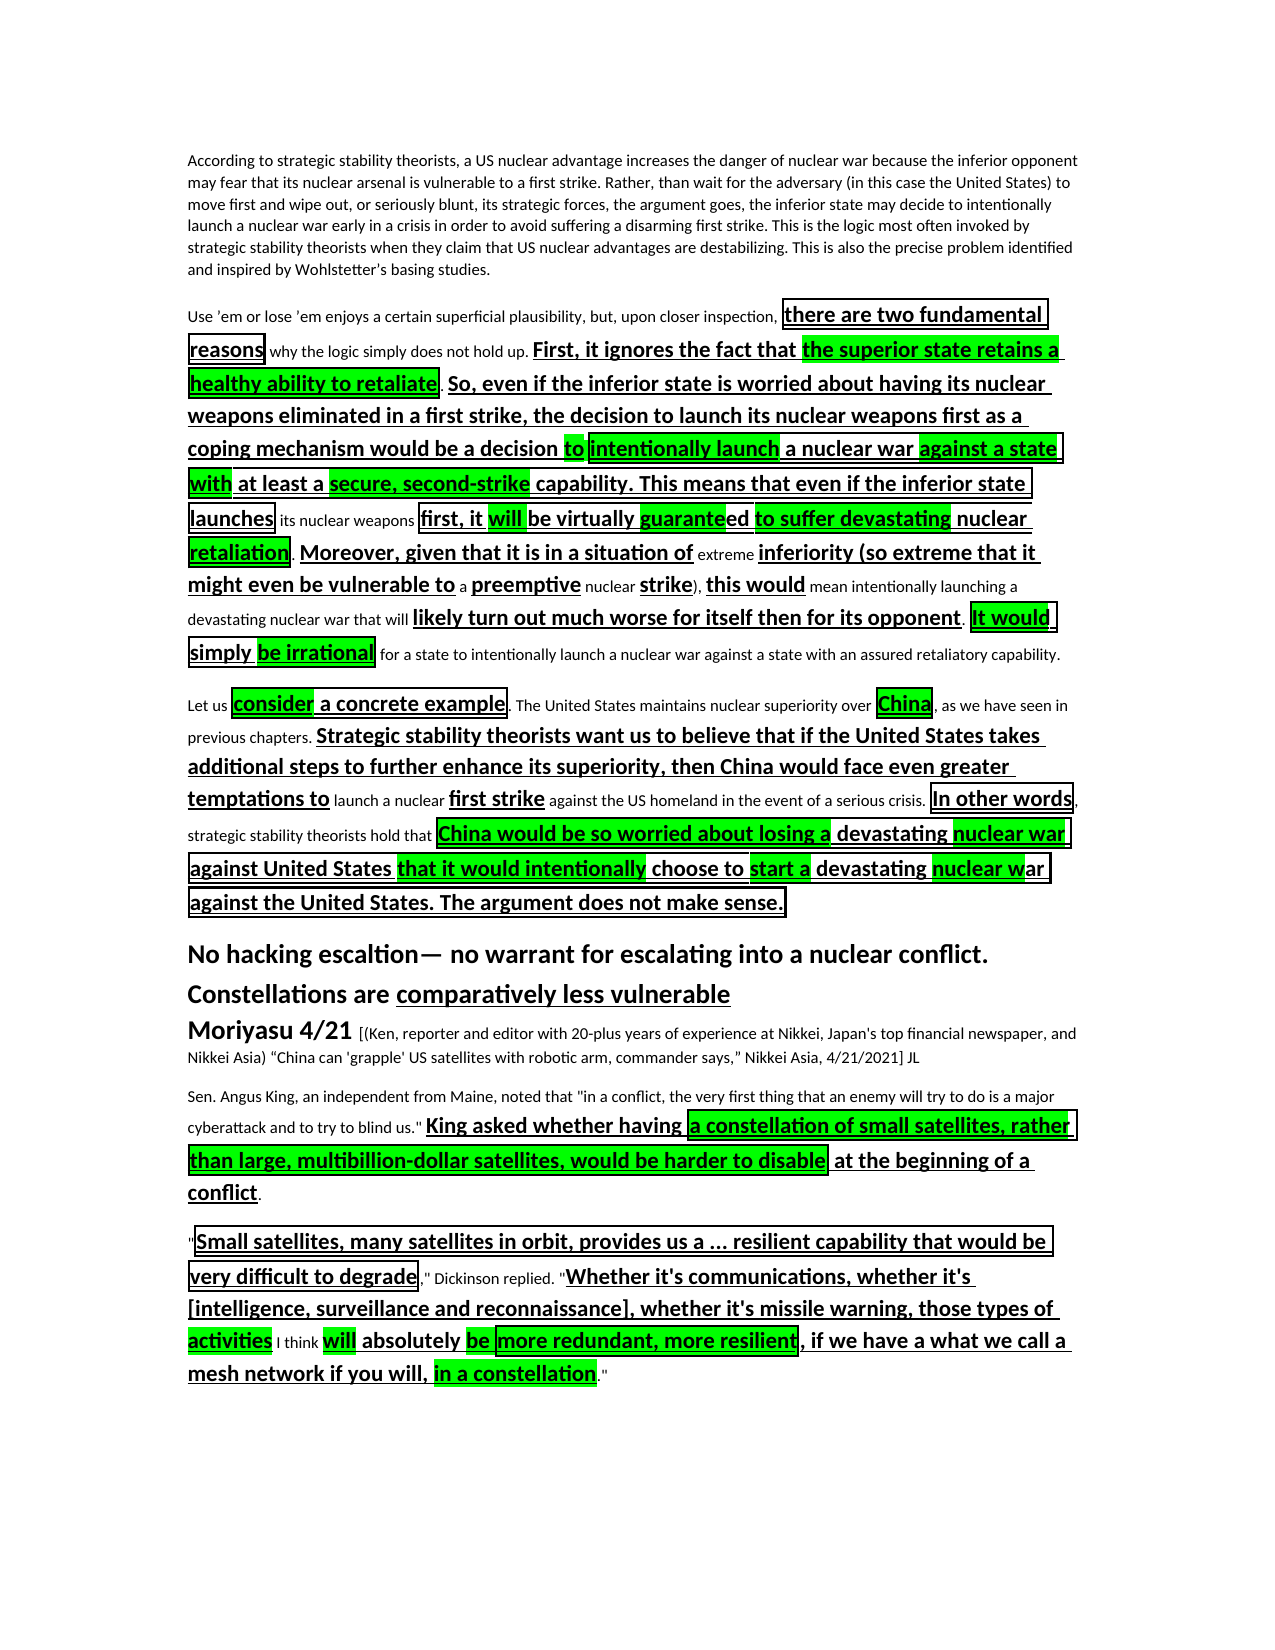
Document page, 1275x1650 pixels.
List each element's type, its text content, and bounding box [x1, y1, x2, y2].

subtitle Constellations are comparatively less vulnerable [187, 977, 1087, 1011]
text Sen. Angus King, an independent from Maine, noted that "in a conflict, the very first thing that an enemy will try to do is a major cyberattack and to try to blind us." King asked whether having a constellation of small satellites, rather than large, multibillion-dollar satellites, would be harder to disable at the beginning of a conflict. [187, 1086, 1087, 1206]
text Moriyasu 4/21 [(Ken, reporter and editor with 20-plus years of experience at Nikkei, Japan's top financial newspaper, and Nikkei Asia) “China can 'grapple' US satellites with robotic arm, commander says,” Nikkei Asia, 4/21/2021] JL [187, 1013, 1087, 1068]
text Use ’em or lose ’em enjoys a certain superficial plausibility, but, upon closer inspection, there are two fundamental reasons why the logic simply does not hold up. First, it ignores the fact that the superior state retains a healthy ability to retaliate. So, even if the inferior state is worried about having its nuclear weapons eliminated in a first strike, the decision to launch its nuclear weapons first as a coping mechanism would be a decision to intentionally launch a nuclear war against a state with at least a secure, second-strike capability. This means that even if the inferior state launches its nuclear weapons first, it will be virtually guaranteed to suffer devastating nuclear retaliation. Moreover, given that it is in a situation of extreme inferiority (so extreme that it might even be vulnerable to a preemptive nuclear strike), this would mean intentionally launching a devastating nuclear war that will likely turn out much worse for itself then for its opponent. It would simply be irrational for a state to intentionally launch a nuclear war against a state with an assured retaliatory capability. [187, 298, 1087, 668]
text "Small satellites, many satellites in orbit, provides us a ... resilient capability that would be very difficult to degrade," Dickinson replied. "Whether it's communications, whether it's [intelligence, surveillance and reconnaissance], whether it's missile warning, those types of activities I think will absolutely be more redundant, more resilient, if we have a what we call a mesh network if you will, in a constellation." [187, 1225, 1087, 1387]
text Let us consider a concrete example. The United States maintains nuclear superiority over China, as we have seen in previous chapters. Strategic stability theorists want us to believe that if the United States takes additional steps to further enhance its superiority, then China would face even greater temptations to launch a nuclear first strike against the US homeland in the event of a serious crisis. In other words, strategic stability theorists hold that China would be so worried about losing a devastating nuclear war against United States that it would intentionally choose to start a devastating nuclear war against the United States. The argument does not make sense. [187, 687, 1087, 918]
text According to strategic stability theorists, a US nuclear advantage increases the danger of nuclear war because the inferior opponent may fear that its nuclear arsenal is vulnerable to a first strike. Rather, than wait for the adversary (in this case the United States) to move first and wipe out, or seriously blunt, its strategic forces, the argument goes, the inferior state may decide to intentionally launch a nuclear war early in a crisis in order to avoid suffering a disarming first strike. This is the logic most often invoked by strategic stability theorists when they claim that US nuclear advantages are destabilizing. This is also the precise problem identified and inspired by Wohlstetter’s basing studies. [187, 150, 1087, 280]
subtitle No hacking escaltion— no warrant for escalating into a nuclear conflict. [187, 938, 1087, 971]
